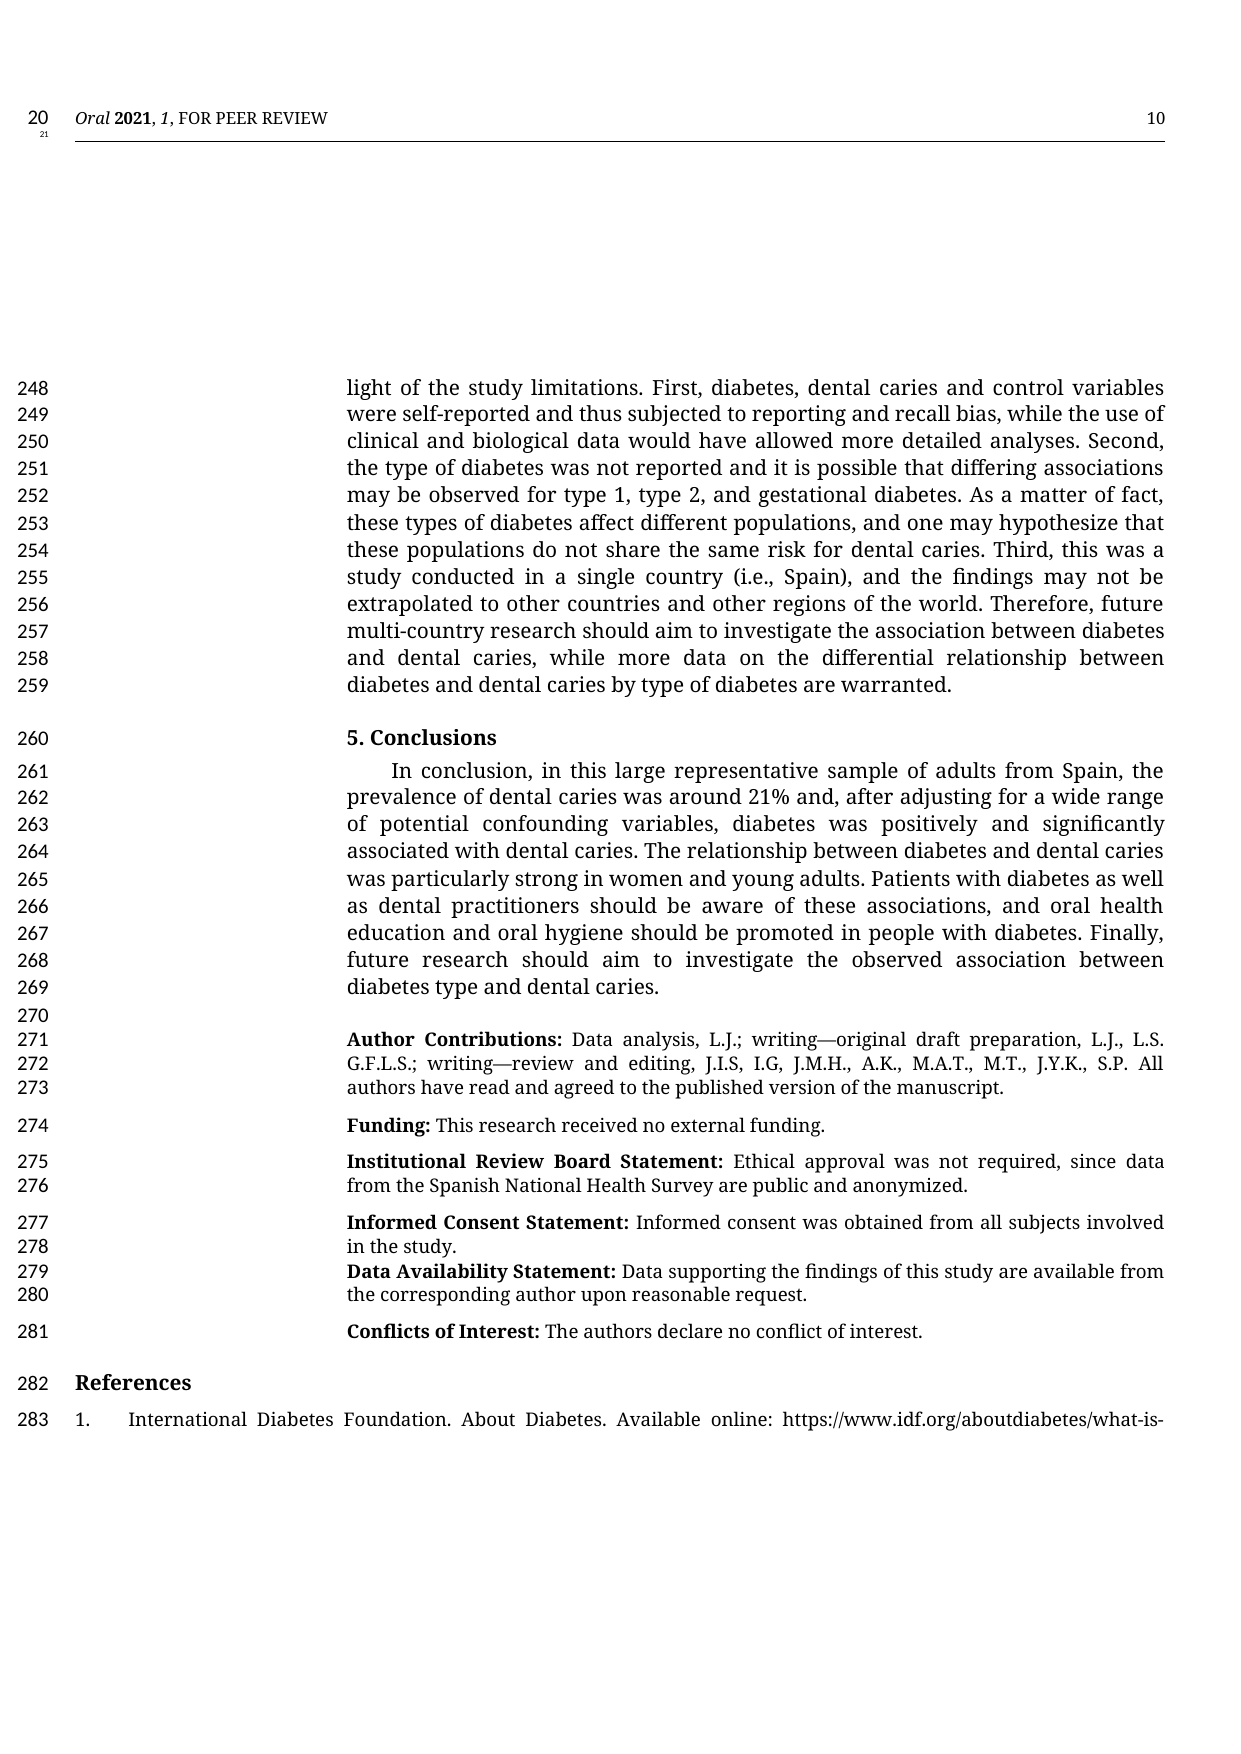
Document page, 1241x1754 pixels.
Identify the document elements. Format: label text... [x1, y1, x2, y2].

text Data Availability Statement: Data supporting the findings of this study are available from the corresponding author upon reasonable request. [347, 1259, 1165, 1307]
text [347, 374, 1165, 699]
text Conflicts of Interest: The authors declare no conflict of interest. [347, 1320, 1165, 1344]
text Author Contributions: Data analysis, L.J.; writing—original draft preparation, L.J., L.S. G.F.L.S.; writing—review and editing, J.I.S, I.G, J.M.H., A.K., M.A.T., M.T., J.Y.K., S.P. All authors have read and agreed to the published version of the manuscript. [347, 1027, 1165, 1100]
subtitle 5. Conclusions [347, 724, 1165, 751]
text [75, 1402, 1165, 1436]
text Funding: This research received no external funding. [347, 1113, 1165, 1137]
text In conclusion, in this large representative sample of adults from Spain, the prevalence of dental caries was around 21% and, after adjusting for a wide range of potential confounding variables, diabetes was positively and significantly associated with dental caries. The relationship between diabetes and dental caries was particularly strong in women and young adults. Patients with diabetes as well as dental practitioners should be aware of these associations, and oral health education and oral hygiene should be promoted in people with diabetes. Finally, future research should aim to investigate the observed association between diabetes type and dental caries. [347, 757, 1165, 1001]
text Informed Consent Statement: Informed consent was obtained from all subjects involved in the study. [347, 1210, 1165, 1259]
text Institutional Review Board Statement: Ethical approval was not required, since data from the Spanish National Health Survey are public and anonymized. [347, 1149, 1165, 1198]
subtitle References [75, 1369, 1165, 1396]
